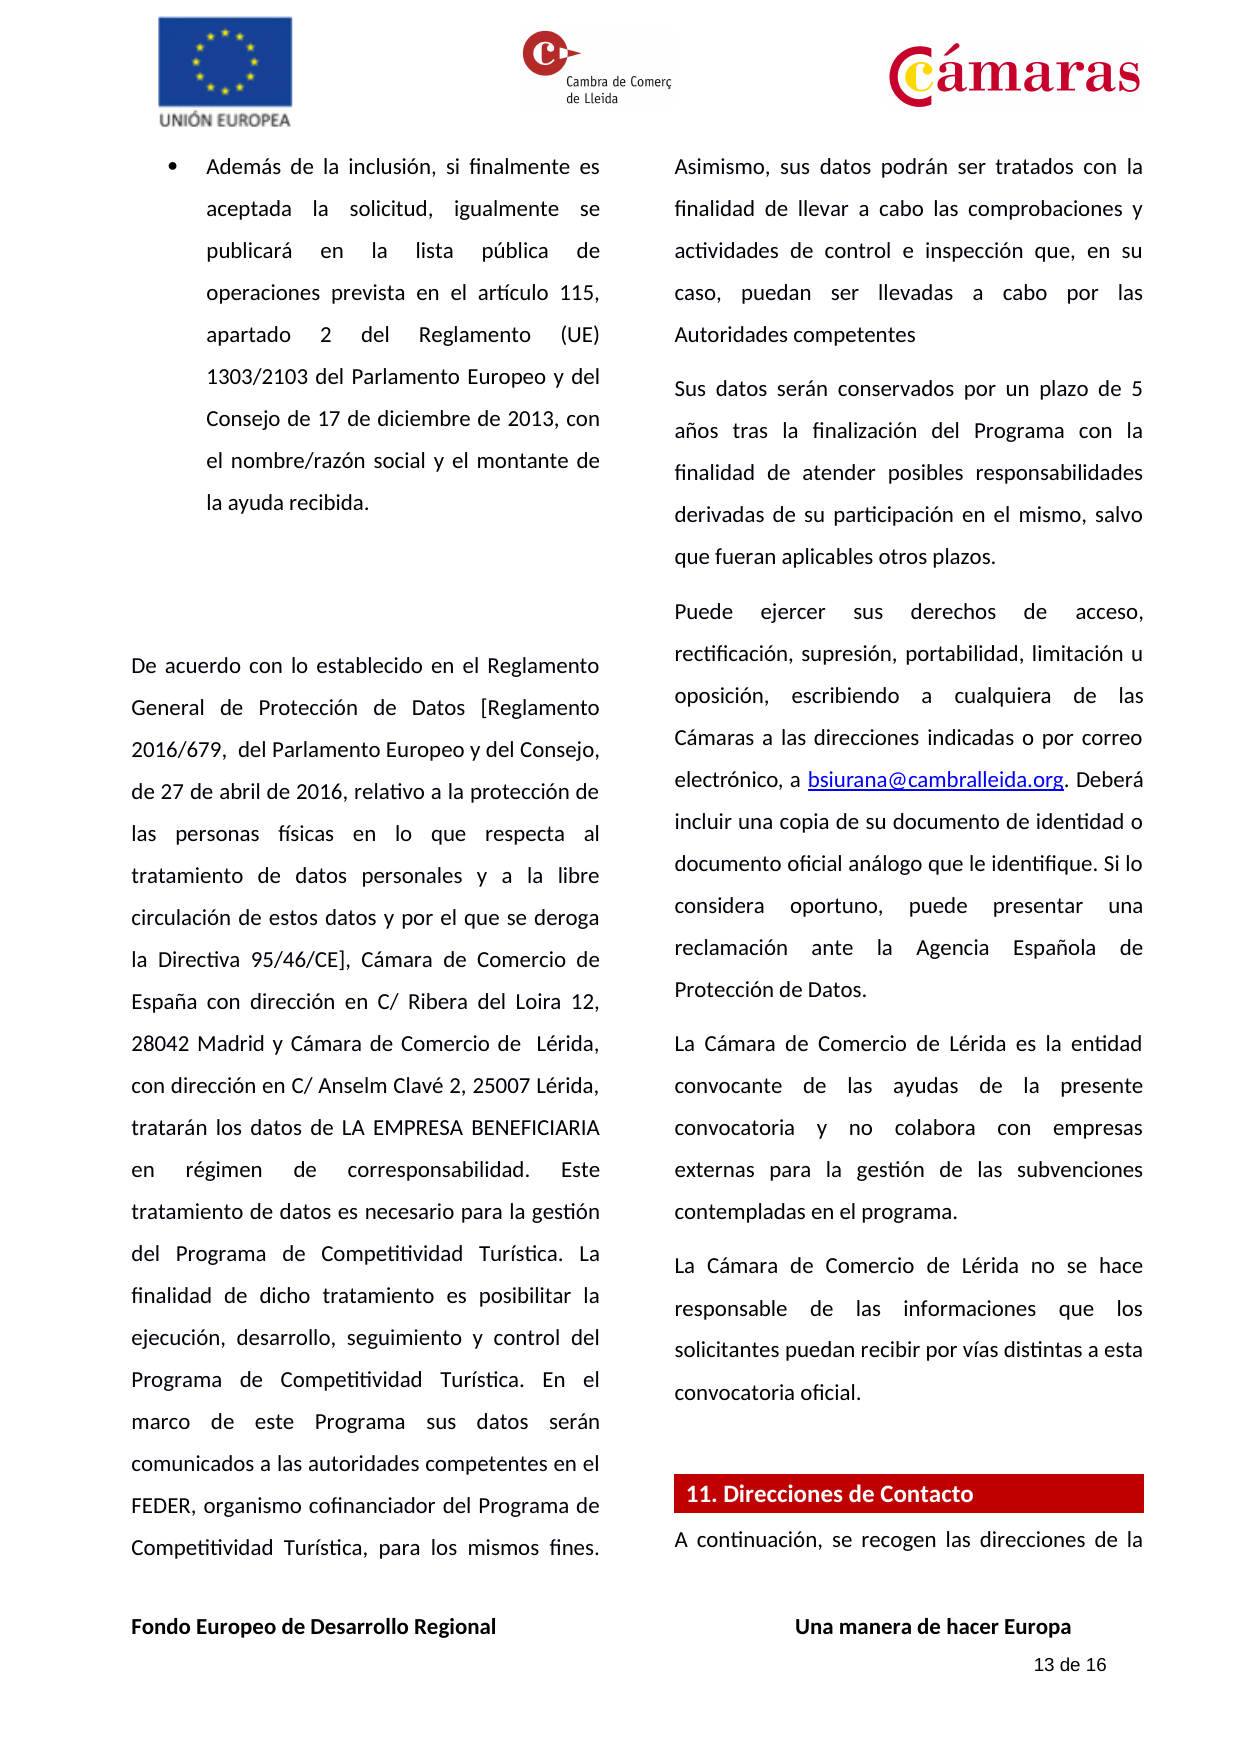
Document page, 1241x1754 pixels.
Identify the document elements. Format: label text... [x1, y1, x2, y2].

text La Cámara de Comercio de Lérida es la entidad convocante de las ayudas de la presente convocatoria y no colabora con empresas externas para la gestión de las subvenciones contempladas en el programa. [674, 1029, 1144, 1225]
picture [154, 12, 294, 130]
table_header Direcciones de Contacto [674, 1474, 1144, 1513]
text La Cámara de Comercio de Lérida no se hace responsable de las informaciones que los solicitantes puedan recibir por vías distintas a esta convocatoria oficial. [674, 1252, 1144, 1406]
text Sus datos serán conservados por un plazo de 5 años tras la finalización del Programa con la finalidad de atender posibles responsabilidades derivadas de su participación en el mismo, salvo que fueran aplicables otros plazos. [674, 374, 1144, 571]
picture [885, 41, 1144, 109]
text De acuerdo con lo establecido en el Reglamento General de Protección de Datos [Reglamento 2016/679, del Parlamento Europeo y del Consejo, de 27 de abril de 2016, relativo a la protección de las personas físicas en lo que respecta al tratamiento de datos personales y a la libre circulación de estos datos y por el que se deroga la Directiva 95/46/CE], Cámara de Comercio de España con dirección en C/ Ribera del Loira 12, 28042 Madrid y Cámara de Comercio de Lérida, con dirección en C/ Anselm Clavé 2, 25007 Lérida, tratarán los datos de LA EMPRESA BENEFICIARIA en régimen de corresponsabilidad. Este tratamiento de datos es necesario para la gestión del Programa de Competitividad Turística. La finalidad de dicho tratamiento es posibilitar la ejecución, desarrollo, seguimiento y control del Programa de Competitividad Turística. En el marco de este Programa sus datos serán comunicados a las autoridades competentes en el FEDER, organismo cofinanciador del Programa de Competitividad Turística, para los mismos fines. Asimismo, sus datos podrán ser tratados con la finalidad de llevar a cabo las comprobaciones y actividades de control e inspección que, en su caso, puedan ser llevadas a cabo por las Autoridades competentes [674, 152, 1144, 348]
picture [518, 27, 675, 108]
text Puede ejercer sus derechos de acceso, rectificación, supresión, portabilidad, limitación u oposición, escribiendo a cualquiera de las Cámaras a las direcciones indicadas o por correo electrónico, a bsiurana@cambralleida.org. Deberá incluir una copia de su documento de identidad o documento oficial análogo que le identifique. Si lo considera oportuno, puede presentar una reclamación ante la Agencia Española de Protección de Datos. [674, 597, 1144, 1003]
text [674, 1525, 1144, 1553]
list Además de la inclusión, si finalmente es aceptada la solicitud, igualmente se publicará en la lista pública de operaciones prevista en el artículo 115, apartado 2 del Reglamento (UE) 1303/2103 del Parlamento Europeo y del Consejo de 17 de diciembre de 2013, con el nombre/razón social y el montante de la ayuda recibida. [169, 152, 601, 516]
text De acuerdo con lo establecido en el Reglamento General de Protección de Datos [Reglamento 2016/679, del Parlamento Europeo y del Consejo, de 27 de abril de 2016, relativo a la protección de las personas físicas en lo que respecta al tratamiento de datos personales y a la libre circulación de estos datos y por el que se deroga la Directiva 95/46/CE], Cámara de Comercio de España con dirección en C/ Ribera del Loira 12, 28042 Madrid y Cámara de Comercio de Lérida, con dirección en C/ Anselm Clavé 2, 25007 Lérida, tratarán los datos de LA EMPRESA BENEFICIARIA en régimen de corresponsabilidad. Este tratamiento de datos es necesario para la gestión del Programa de Competitividad Turística. La finalidad de dicho tratamiento es posibilitar la ejecución, desarrollo, seguimiento y control del Programa de Competitividad Turística. En el marco de este Programa sus datos serán comunicados a las autoridades competentes en el FEDER, organismo cofinanciador del Programa de Competitividad Turística, para los mismos fines. Asimismo, sus datos podrán ser tratados con la finalidad de llevar a cabo las comprobaciones y actividades de control e inspección que, en su caso, puedan ser llevadas a cabo por las Autoridades competentes [131, 651, 601, 1561]
